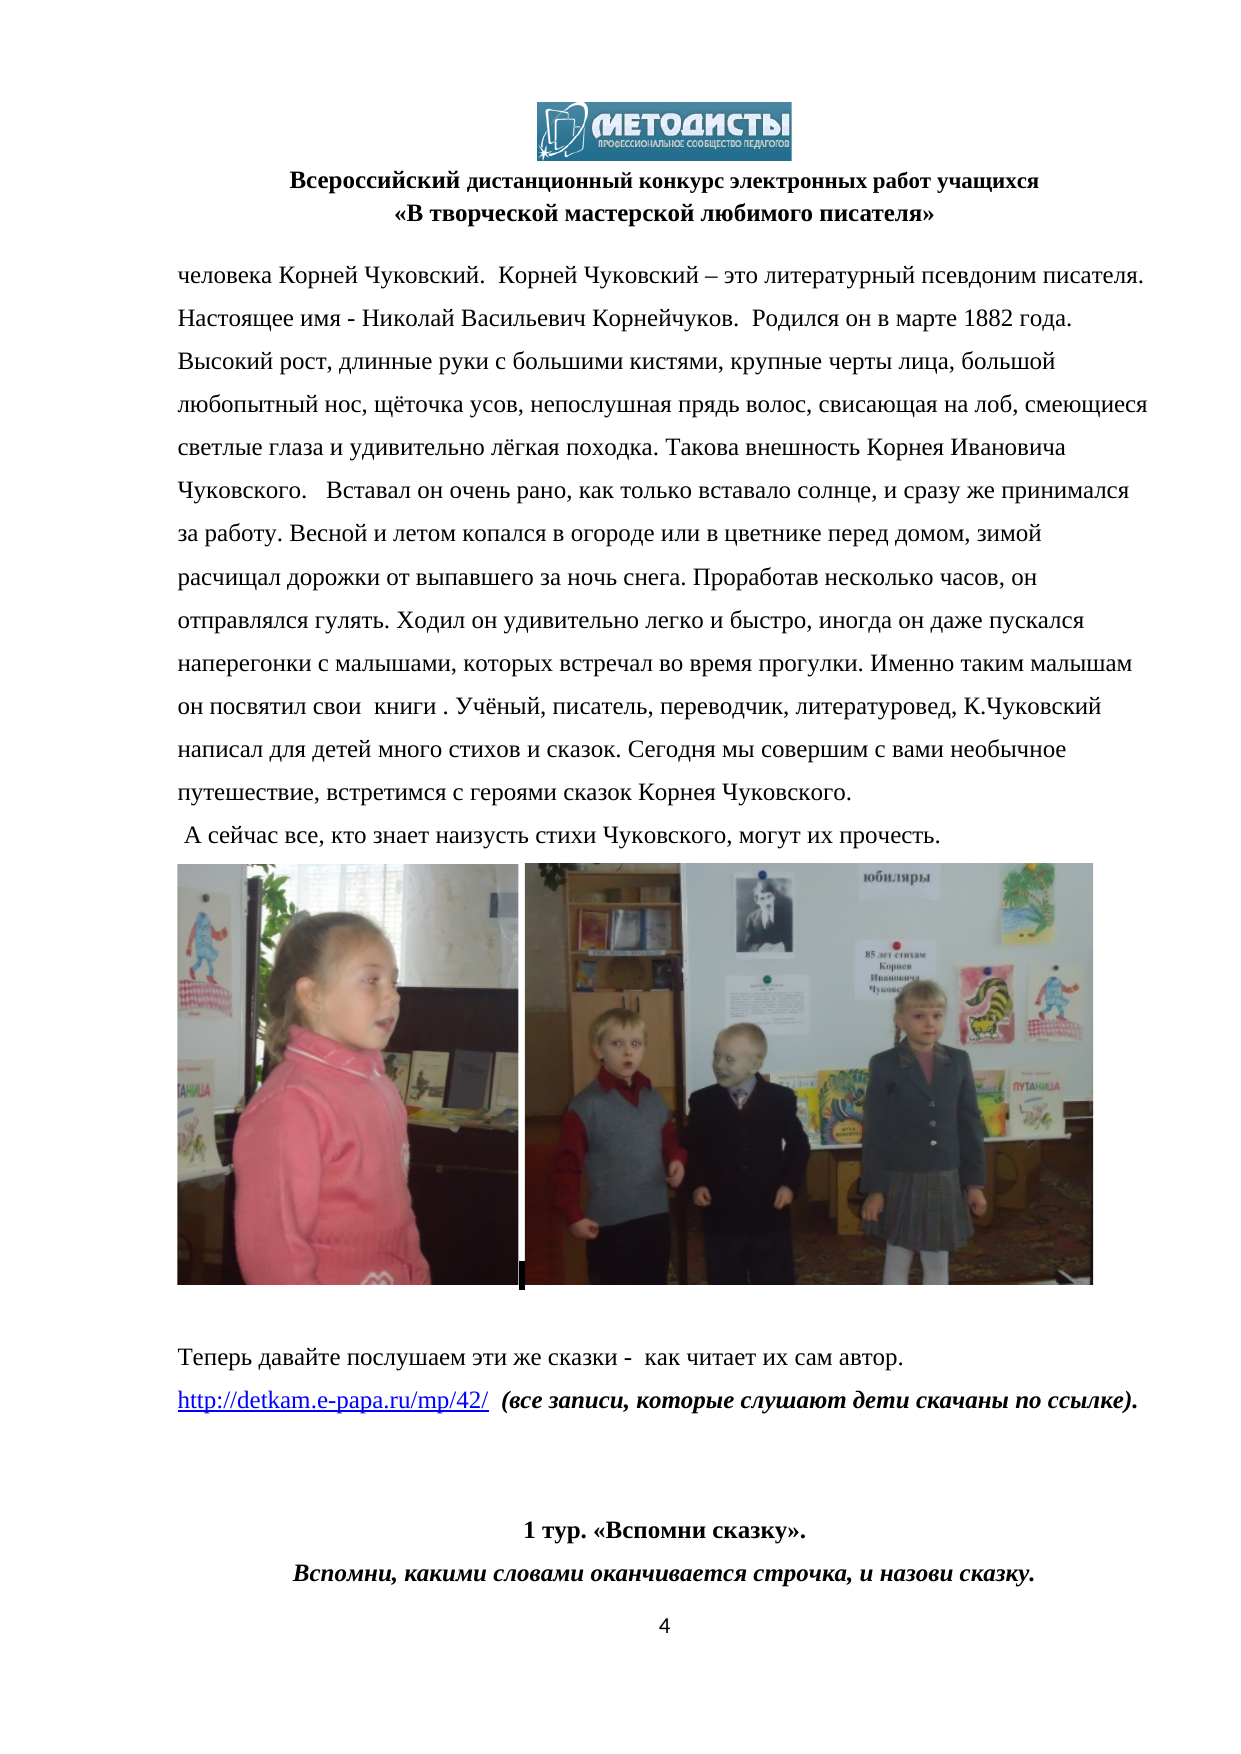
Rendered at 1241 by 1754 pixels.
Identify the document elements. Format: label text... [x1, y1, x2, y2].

text 1 тур. «Вспомни сказку». [177, 1515, 1152, 1543]
text Вспомни, какими словами оканчивается строчка, и назови сказку. [177, 1558, 1152, 1587]
picture [537, 102, 792, 161]
picture [524, 863, 1094, 1285]
text Теперь давайте послушаем эти же сказки - как читает их сам автор. [177, 1342, 1152, 1371]
picture [177, 864, 519, 1285]
text А сейчас все, кто знает наизусть стихи Чуковского, могут их прочесть. [177, 820, 1152, 849]
text http://detkam.e-papa.ru/mp/42/ (все записи, которые слушают дети скачаны по ссылке). [177, 1385, 1152, 1414]
